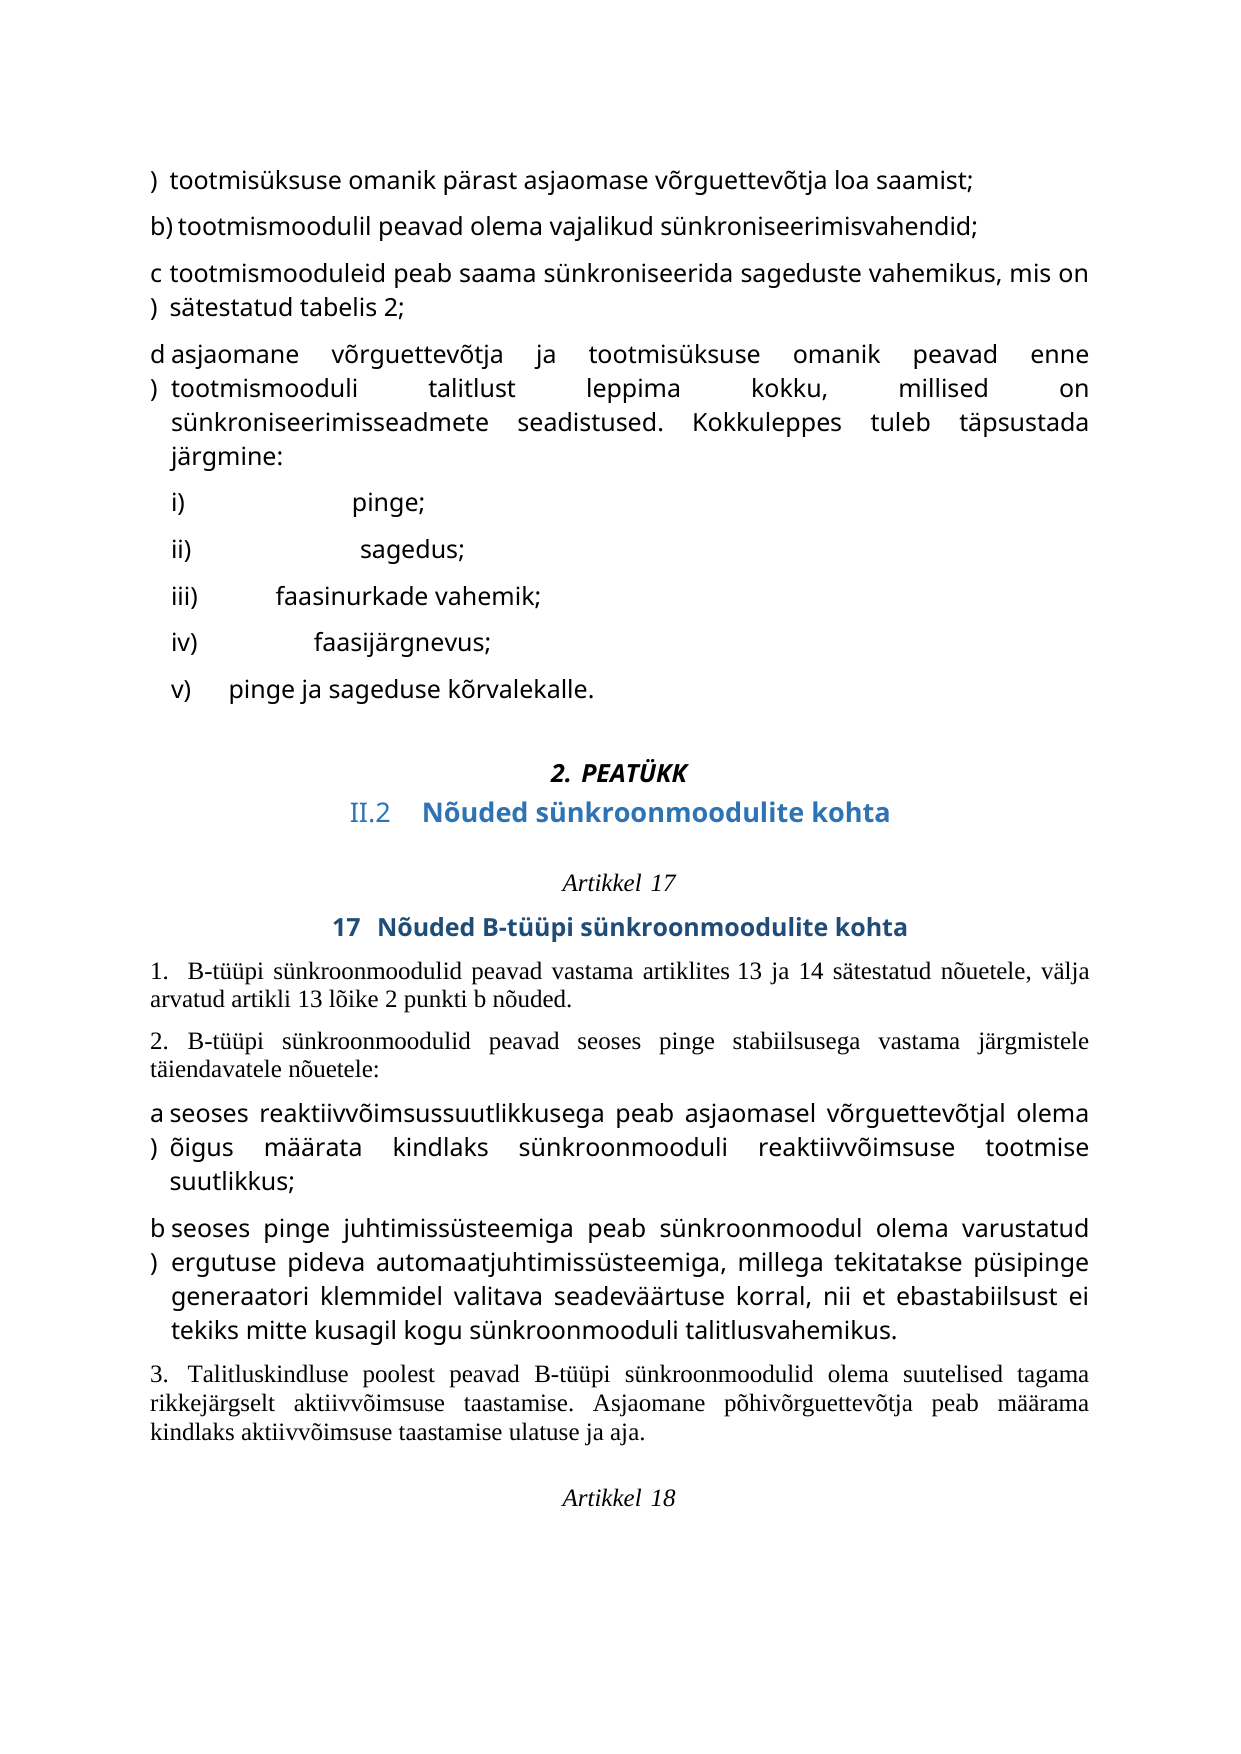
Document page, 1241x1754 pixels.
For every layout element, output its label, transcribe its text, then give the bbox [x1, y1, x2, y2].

text 1. B-tüüpi sünkroonmoodulid peavad vastama artiklites 13 ja 14 sätestatud nõuetele, välja arvatud artikli 13 lõike 2 punkti b nõuded. [150, 956, 1090, 1013]
table_header seoses pinge juhtimissüsteemiga peab sünkroonmoodul olema varustatud ergutuse pideva automaatjuhtimissüsteemiga, millega tekitatakse püsipinge generaatori klemmidel valitava seadeväärtuse korral, nii et ebastabiilsust ei tekiks mitte kusagil kogu sünkroonmooduli talitlusvahemikus. [171, 1198, 1090, 1347]
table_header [169, 150, 1090, 197]
table_header tootmismoodulil peavad olema vajalikud sünkroniseerimisvahendid; [178, 197, 1090, 243]
text 2. PEATÜKK [150, 755, 1090, 789]
table_header a) [150, 150, 169, 197]
table_header asjaomane võrguettevõtja ja tootmisüksuse omanik peavad enne tootmismooduli talitlust leppima kokku, millised on sünkroniseerimisseadmete seadistused. Kokkuleppes tuleb täpsustada järgmine: [171, 324, 1090, 705]
subtitle Nõuded B-tüüpi sünkroonmoodulite kohta [150, 909, 1090, 943]
text Artikkel 18 [150, 1483, 1090, 1512]
table_header seoses reaktiivvõimsussuutlikkusega peab asjaomasel võrguettevõtjal olema õigus määrata kindlaks sünkroonmooduli reaktiivvõimsuse tootmise suutlikkus; [169, 1083, 1090, 1198]
table_header tootmismooduleid peab saama sünkroniseerida sageduste vahemikus, mis on sätestatud tabelis 2; [169, 243, 1090, 324]
text 3. Talitluskindluse poolest peavad B-tüüpi sünkroonmoodulid olema suutelised tagama rikkejärgselt aktiivvõimsuse taastamise. Asjaomane põhivõrguettevõtja peab määrama kindlaks aktiivvõimsuse taastamise ulatuse ja aja. [150, 1359, 1090, 1446]
subtitle Nõuded sünkroonmoodulite kohta [150, 794, 1090, 831]
table_header b) [150, 1198, 171, 1347]
table_header d) [150, 324, 171, 705]
text Artikkel 17 [150, 868, 1090, 897]
table_header b) [150, 197, 178, 243]
text 2. B-tüüpi sünkroonmoodulid peavad seoses pinge stabiilsusega vastama järgmistele täiendavatele nõuetele: [150, 1026, 1090, 1083]
table_header a) [150, 1083, 169, 1198]
table_header c) [150, 243, 169, 324]
